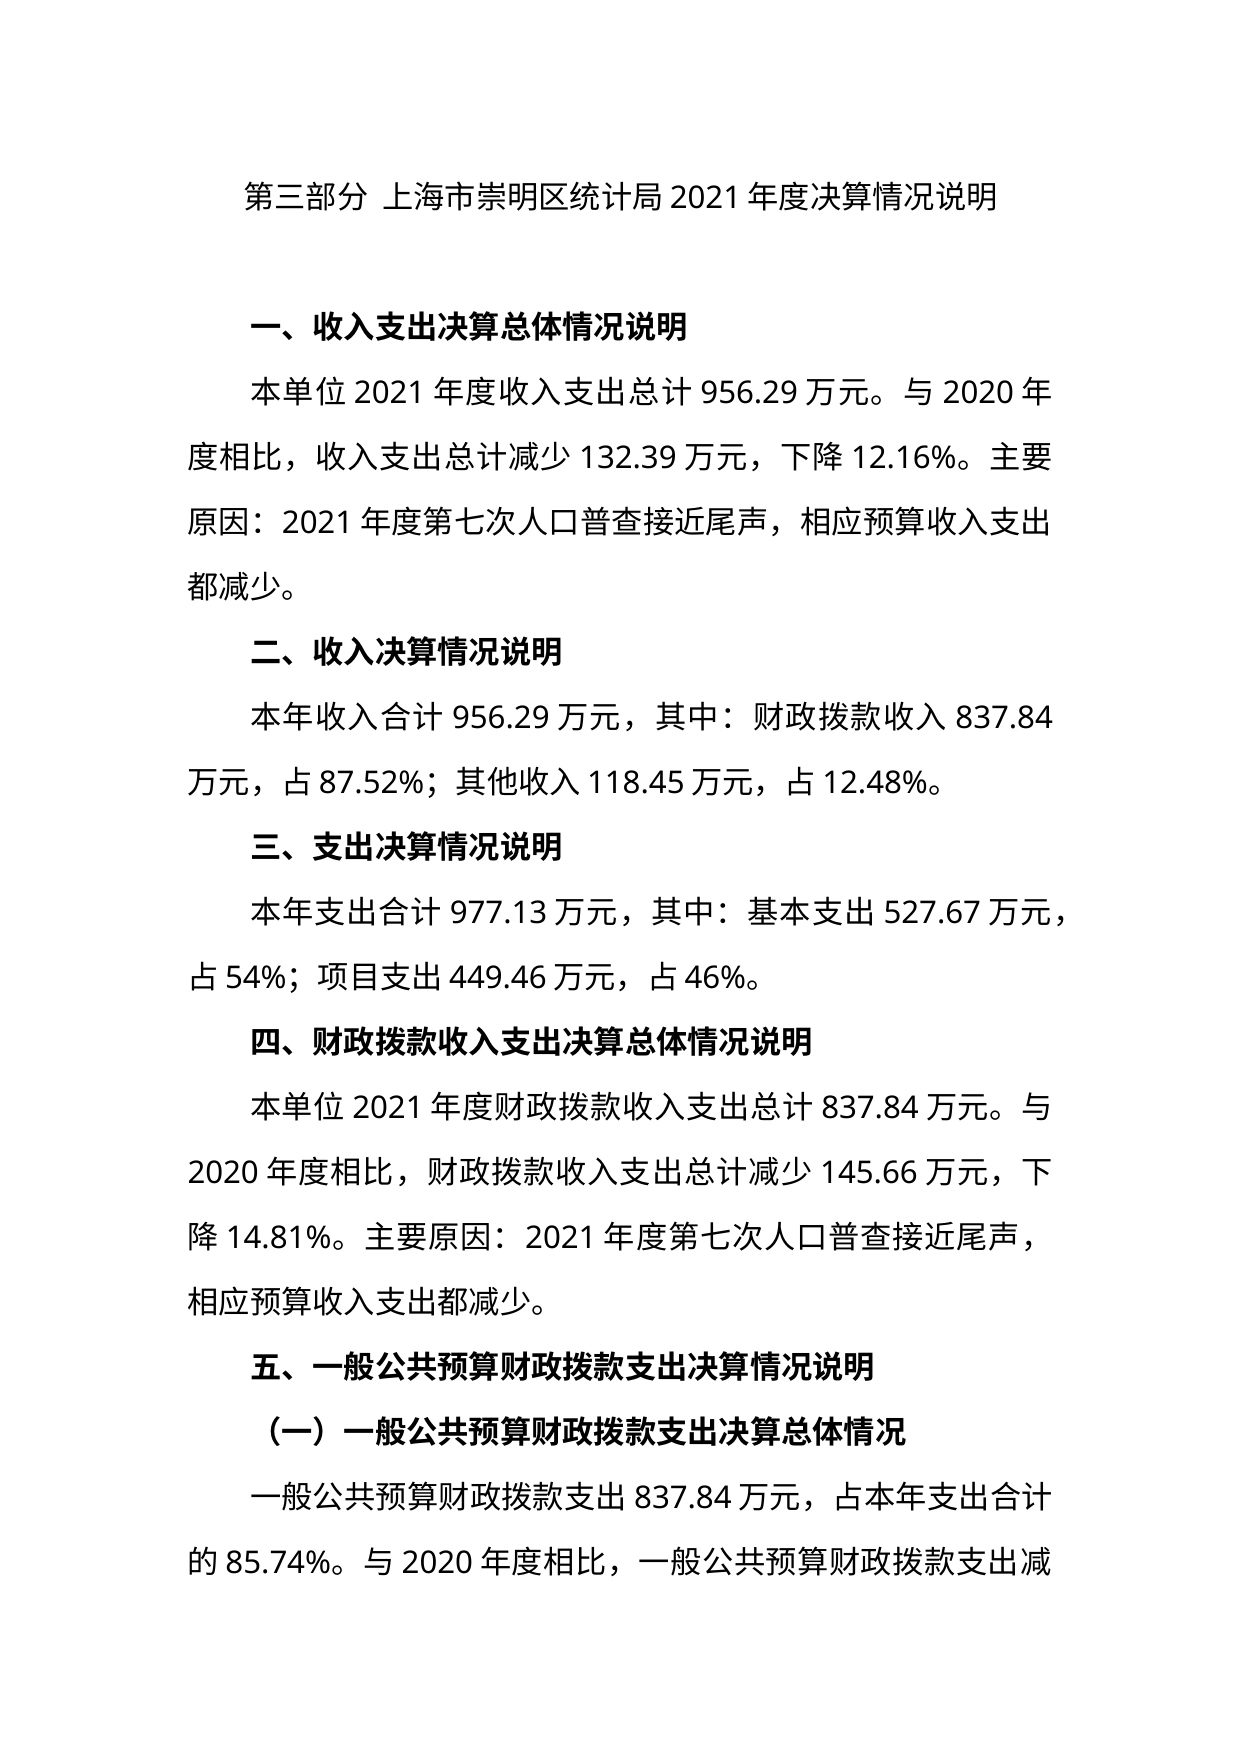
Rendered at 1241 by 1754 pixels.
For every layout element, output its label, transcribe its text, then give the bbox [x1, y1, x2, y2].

text （一）一般公共预算财政拨款支出决算总体情况 [187, 1397, 1053, 1462]
text 二、收入决算情况说明 [187, 617, 1053, 682]
text 五、一般公共预算财政拨款支出决算情况说明 [187, 1332, 1053, 1397]
text 三、支出决算情况说明 [187, 812, 1053, 877]
text 一、收入支出决算总体情况说明 [187, 292, 1053, 357]
text 本年支出合计977.13万元，其中：基本支出527.67万元，占54%；项目支出449.46万元，占46%。 [187, 877, 1053, 1007]
text 本单位2021年度收入支出总计956.29万元。与2020年度相比，收入支出总计减少132.39万元，下降12.16%。主要原因：2021年度第七次人口普查接近尾声，相应预算收入支出都减少。 [187, 357, 1053, 617]
text 四、财政拨款收入支出决算总体情况说明 [187, 1007, 1053, 1072]
text 本年收入合计956.29万元，其中：财政拨款收入837.84万元，占87.52%；其他收入118.45万元，占12.48%。 [187, 682, 1053, 812]
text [187, 1462, 1053, 1592]
text 第三部分 上海市崇明区统计局2021年度决算情况说明 [187, 162, 1053, 227]
text 本单位2021年度财政拨款收入支出总计837.84万元。与2020年度相比，财政拨款收入支出总计减少145.66万元，下降14.81%。主要原因：2021年度第七次人口普查接近尾声，相应预算收入支出都减少。 [187, 1072, 1053, 1332]
